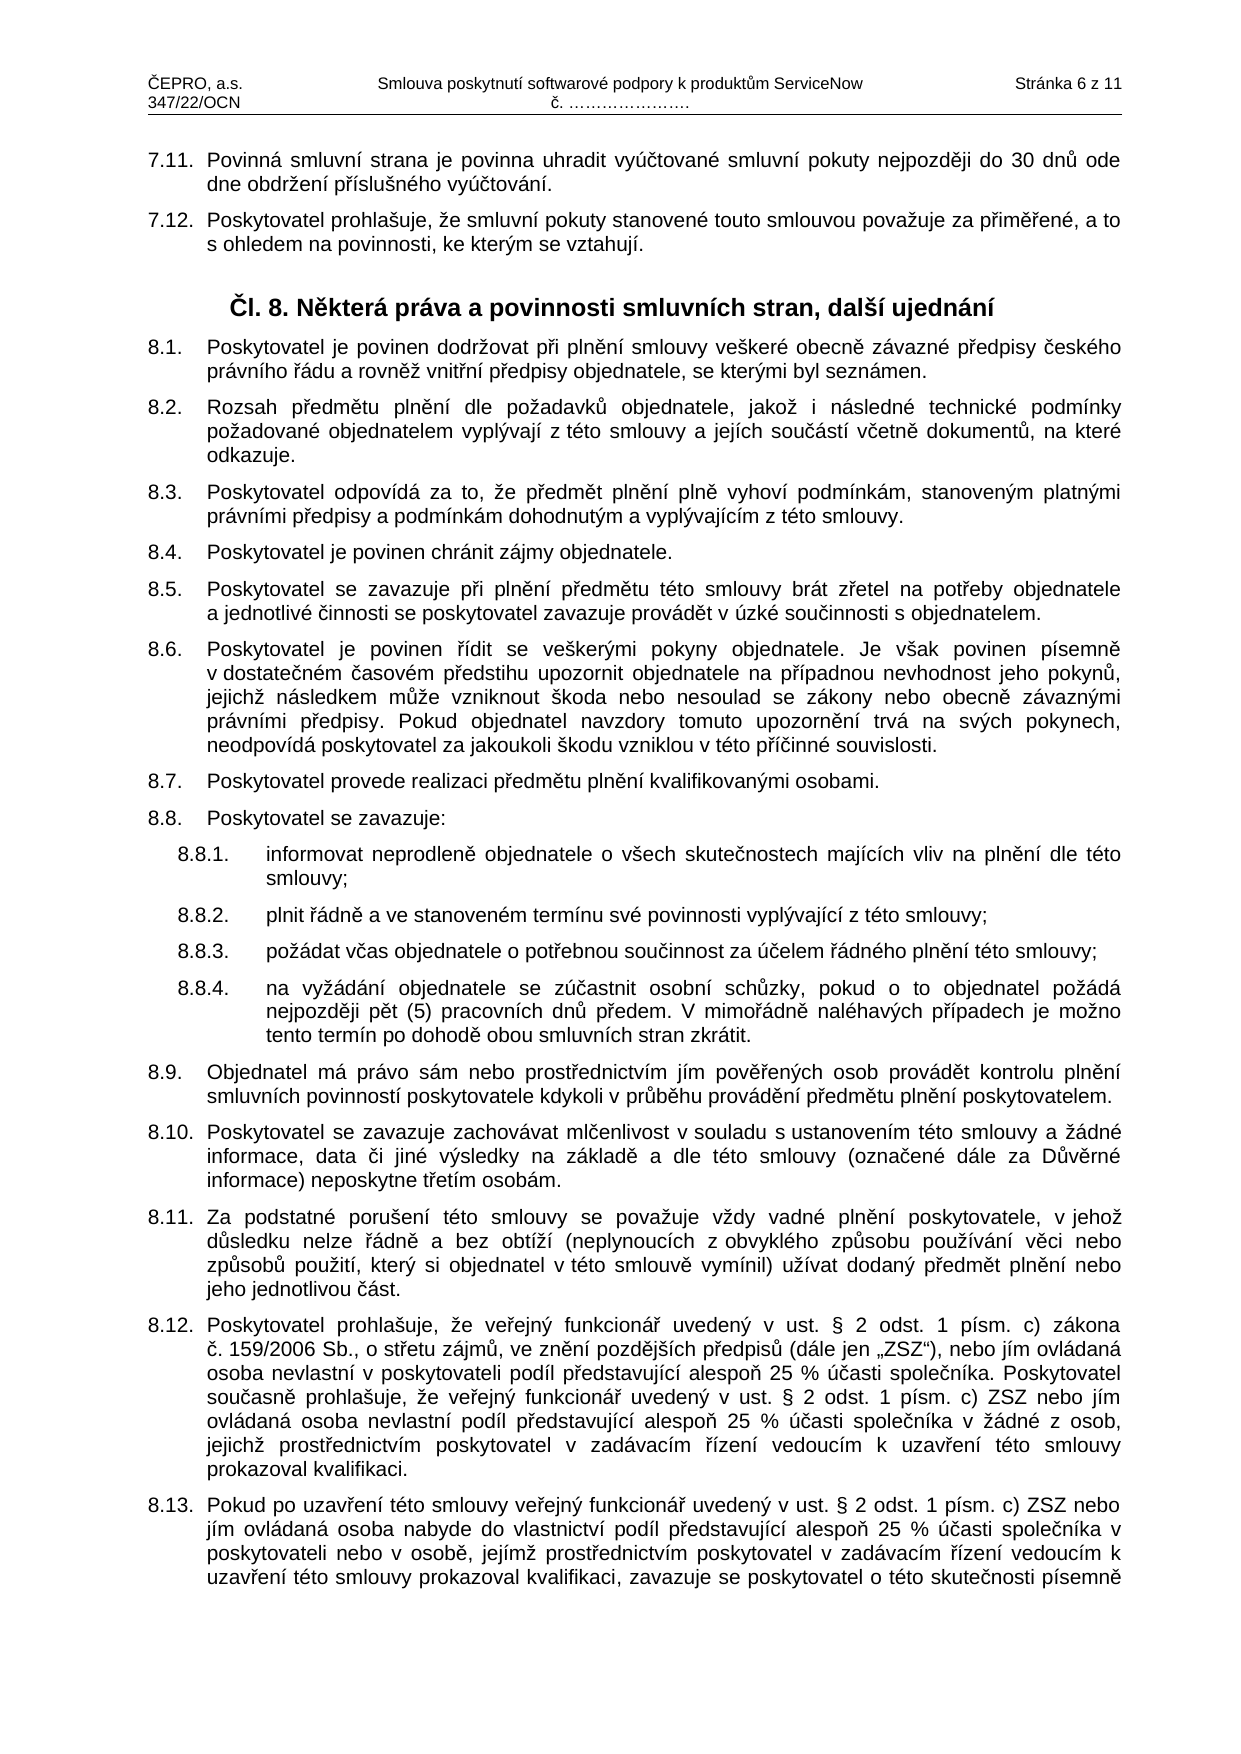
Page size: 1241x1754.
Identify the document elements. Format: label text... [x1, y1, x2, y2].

text Poskytovatel se zavazuje: [148, 806, 1122, 829]
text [148, 1493, 1122, 1589]
text Poskytovatel prohlašuje, že veřejný funkcionář uvedený v ust. § 2 odst. 1 písm. c) zákona č. 159/2006 Sb., o střetu zájmů, ve znění pozdějších předpisů (dále jen „ZSZ“), nebo jím ovládaná osoba nevlastní v poskytovateli podíl představující alespoň 25 % účasti společníka. Poskytovatel současně prohlašuje, že veřejný funkcionář uvedený v ust. § 2 odst. 1 písm. c) ZSZ nebo jím ovládaná osoba nevlastní podíl představující alespoň 25 % účasti společníka v žádné z osob, jejichž prostřednictvím poskytovatel v zadávacím řízení vedoucím k uzavření této smlouvy prokazoval kvalifikaci. [148, 1313, 1122, 1481]
text Poskytovatel prohlašuje, že smluvní pokuty stanovené touto smlouvou považuje za přiměřené, a to s ohledem na povinnosti, ke kterým se vztahují. [148, 208, 1122, 256]
text Poskytovatel se zavazuje při plnění předmětu této smlouvy brát zřetel na potřeby objednatele a jednotlivé činnosti se poskytovatel zavazuje provádět v úzké součinnosti s objednatelem. [148, 576, 1122, 624]
text Poskytovatel je povinen řídit se veškerými pokyny objednatele. Je však povinen písemně v dostatečném časovém předstihu upozornit objednatele na případnou nevhodnost jeho pokynů, jejichž následkem může vzniknout škoda nebo nesoulad se zákony nebo obecně závaznými právními předpisy. Pokud objednatel navzdory tomuto upozornění trvá na svých pokynech, neodpovídá poskytovatel za jakoukoli škodu vzniklou v této příčinné souvislosti. [148, 637, 1122, 757]
text Poskytovatel odpovídá za to, že předmět plnění plně vyhoví podmínkám, stanoveným platnými právními předpisy a podmínkám dohodnutým a vyplývajícím z této smlouvy. [148, 479, 1122, 527]
text Rozsah předmětu plnění dle požadavků objednatele, jakož i následné technické podmínky požadované objednatelem vyplývají z této smlouvy a jejích součástí včetně dokumentů, na které odkazuje. [148, 395, 1122, 467]
text informovat neprodleně objednatele o všech skutečnostech majících vliv na plnění dle této smlouvy; [177, 842, 1122, 890]
text Poskytovatel je povinen chránit zájmy objednatele. [148, 540, 1122, 564]
text požádat včas objednatele o potřebnou součinnost za účelem řádného plnění této smlouvy; [177, 939, 1122, 963]
text Poskytovatel je povinen dodržovat při plnění smlouvy veškeré obecně závazné předpisy českého právního řádu a rovněž vnitřní předpisy objednatele, se kterými byl seznámen. [148, 335, 1122, 383]
text plnit řádně a ve stanoveném termínu své povinnosti vyplývající z této smlouvy; [177, 902, 1122, 926]
text Povinná smluvní strana je povinna uhradit vyúčtované smluvní pokuty nejpozději do 30 dnů ode dne obdržení příslušného vyúčtování. [148, 148, 1122, 196]
text na vyžádání objednatele se zúčastnit osobní schůzky, pokud o to objednatel požádá nejpozději pět (5) pracovních dnů předem. V mimořádně naléhavých případech je možno tento termín po dohodě obou smluvních stran zkrátit. [177, 975, 1122, 1047]
text Poskytovatel se zavazuje zachovávat mlčenlivost v souladu s ustanovením této smlouvy a žádné informace, data či jiné výsledky na základě a dle této smlouvy (označené dále za Důvěrné informace) neposkytne třetím osobám. [148, 1120, 1122, 1192]
text Za podstatné porušení této smlouvy se považuje vždy vadné plnění poskytovatele, v jehož důsledku nelze řádně a bez obtíží (neplynoucích z obvyklého způsobu používání věci nebo způsobů použití, který si objednatel v této smlouvě vymínil) užívat dodaný předmět plnění nebo jeho jednotlivou část. [148, 1204, 1122, 1300]
list Některá práva a povinnosti smluvních stran, další ujednání [102, 293, 1122, 322]
text Poskytovatel provede realizaci předmětu plnění kvalifikovanými osobami. [148, 769, 1122, 793]
text Objednatel má právo sám nebo prostřednictvím jím pověřených osob provádět kontrolu plnění smluvních povinností poskytovatele kdykoli v průběhu provádění předmětu plnění poskytovatelem. [148, 1060, 1122, 1108]
